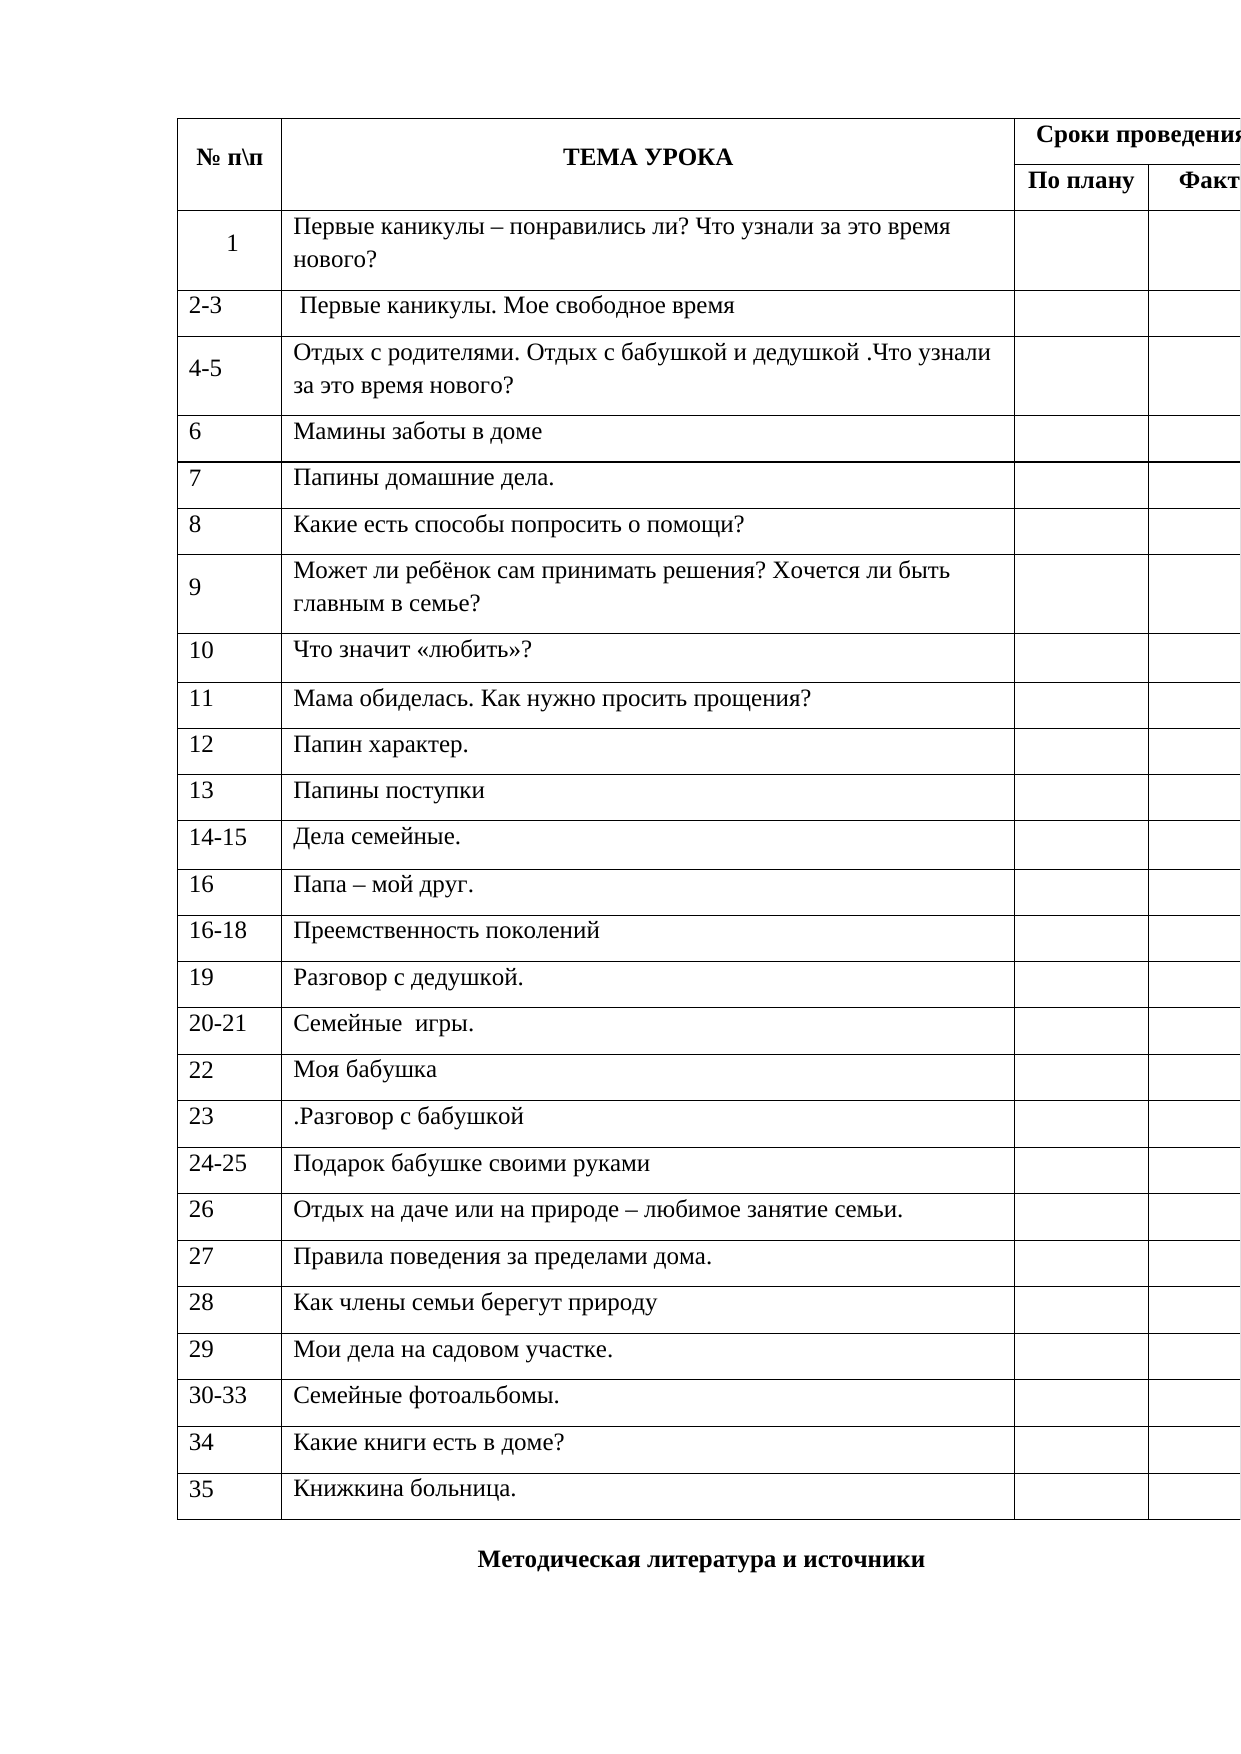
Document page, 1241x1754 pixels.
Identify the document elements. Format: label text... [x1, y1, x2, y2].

table_cell Дела семейные. [282, 821, 1014, 868]
table_cell [1149, 463, 1240, 508]
table_cell Папины поступки [282, 775, 1014, 820]
table_cell [1015, 416, 1148, 461]
table_cell [1149, 821, 1240, 868]
table_cell 1 [178, 211, 281, 289]
table_cell .Разговор с бабушкой [282, 1101, 1014, 1147]
table_cell [1015, 729, 1148, 774]
table_cell 10 [178, 634, 281, 682]
table_cell Мама обиделась. Как нужно просить прощения? [282, 683, 1014, 728]
table_cell [1149, 916, 1240, 961]
table_cell [1015, 1380, 1148, 1426]
table_cell Отдых на даче или на природе – любимое занятие семьи. [282, 1194, 1014, 1240]
table_cell Разговор с дедушкой. [282, 962, 1014, 1007]
table_cell [1149, 1287, 1240, 1333]
table_cell [1149, 1380, 1240, 1426]
table_cell Папин характер. [282, 729, 1014, 774]
table_cell [1149, 1055, 1240, 1100]
table_cell [1149, 1101, 1240, 1147]
table_cell [1015, 1334, 1148, 1379]
table_cell [1015, 775, 1148, 820]
table_cell [1149, 416, 1240, 461]
table_cell [1015, 1241, 1148, 1286]
table_cell Папа – мой друг. [282, 870, 1014, 914]
table_cell 16 [178, 870, 281, 914]
table_cell Что значит «любить»? [282, 634, 1014, 682]
table_cell [1149, 555, 1240, 633]
table_cell [1149, 211, 1240, 289]
table_cell 7 [178, 463, 281, 508]
table_cell Мамины заботы в доме [282, 416, 1014, 461]
table_cell Какие книги есть в доме? [282, 1427, 1014, 1472]
table_cell 29 [178, 1334, 281, 1379]
table_cell [1015, 337, 1148, 415]
table_cell [1015, 555, 1148, 633]
table_cell [1015, 1474, 1148, 1519]
table_cell [1015, 1287, 1148, 1333]
table_cell [1015, 1194, 1148, 1240]
table_cell [1015, 1055, 1148, 1100]
table_cell [1149, 775, 1240, 820]
table_cell 2-3 [178, 291, 281, 336]
table_cell [1149, 1427, 1240, 1472]
table_cell 16-18 [178, 916, 281, 961]
table_cell [1149, 683, 1240, 728]
table_cell [1015, 634, 1148, 682]
table_cell [1149, 870, 1240, 914]
table_cell [1015, 962, 1148, 1007]
table_cell 9 [178, 555, 281, 633]
table_cell Первые каникулы – понравились ли? Что узнали за это время нового? [282, 211, 1014, 289]
table_cell [1149, 1474, 1240, 1519]
table_cell [1149, 337, 1240, 415]
table_cell [1149, 1241, 1240, 1286]
table_header Сроки проведения [1015, 119, 1240, 164]
table_cell Факт [1149, 165, 1240, 210]
table_cell 30-33 [178, 1380, 281, 1426]
table_cell [1149, 634, 1240, 682]
table_cell Правила поведения за пределами дома. [282, 1241, 1014, 1286]
table_cell [1149, 291, 1240, 336]
table_cell [1149, 962, 1240, 1007]
table_cell [1015, 291, 1148, 336]
table_cell [1149, 729, 1240, 774]
table_cell [1015, 211, 1148, 289]
table_cell 23 [178, 1101, 281, 1147]
table_cell 14-15 [178, 821, 281, 868]
table_cell 20-21 [178, 1008, 281, 1053]
table_cell 22 [178, 1055, 281, 1100]
table_cell [1149, 1334, 1240, 1379]
table_cell 13 [178, 775, 281, 820]
table_header ТЕМА УРОКА [282, 119, 1014, 210]
table_cell Может ли ребёнок сам принимать решения? Хочется ли быть главным в семье? [282, 555, 1014, 633]
table_cell Какие есть способы попросить о помощи? [282, 509, 1014, 554]
table_cell 11 [178, 683, 281, 728]
table_cell [1015, 916, 1148, 961]
table_header № п\п [178, 119, 281, 210]
table_cell 26 [178, 1194, 281, 1240]
table_cell Преемственность поколений [282, 916, 1014, 961]
table_cell Папины домашние дела. [282, 463, 1014, 508]
table_cell [1015, 1008, 1148, 1053]
table_cell [1015, 1427, 1148, 1472]
table_cell Моя бабушка [282, 1055, 1014, 1100]
table_cell 35 [178, 1474, 281, 1519]
table_cell 34 [178, 1427, 281, 1472]
table_cell [1149, 1008, 1240, 1053]
table_cell [1015, 1148, 1148, 1193]
table_cell Как члены семьи берегут природу [282, 1287, 1014, 1333]
table_cell 27 [178, 1241, 281, 1286]
table_cell Семейные фотоальбомы. [282, 1380, 1014, 1426]
table_cell Первые каникулы. Мое свободное время [282, 291, 1014, 336]
table_cell 12 [178, 729, 281, 774]
table_cell 24-25 [178, 1148, 281, 1193]
table_cell Подарок бабушке своими руками [282, 1148, 1014, 1193]
table_cell Отдых с родителями. Отдых с бабушкой и дедушкой .Что узнали за это время нового? [282, 337, 1014, 415]
table_cell [1015, 509, 1148, 554]
table_cell Семейные игры. [282, 1008, 1014, 1053]
subtitle Методическая литература и источники [177, 1544, 1152, 1573]
table_cell 28 [178, 1287, 281, 1333]
table_cell По плану [1015, 165, 1148, 210]
table_cell [1149, 1148, 1240, 1193]
table_cell [1015, 1101, 1148, 1147]
table_cell [1015, 821, 1148, 868]
table_cell [1015, 870, 1148, 914]
table_cell Мои дела на садовом участке. [282, 1334, 1014, 1379]
table_cell [1015, 463, 1148, 508]
table_cell 19 [178, 962, 281, 1007]
table_cell 4-5 [178, 337, 281, 415]
table_cell [1149, 509, 1240, 554]
table_cell 6 [178, 416, 281, 461]
table_cell 8 [178, 509, 281, 554]
table_cell Книжкина больница. [282, 1474, 1014, 1519]
table_cell [1149, 1194, 1240, 1240]
table_cell [1015, 683, 1148, 728]
